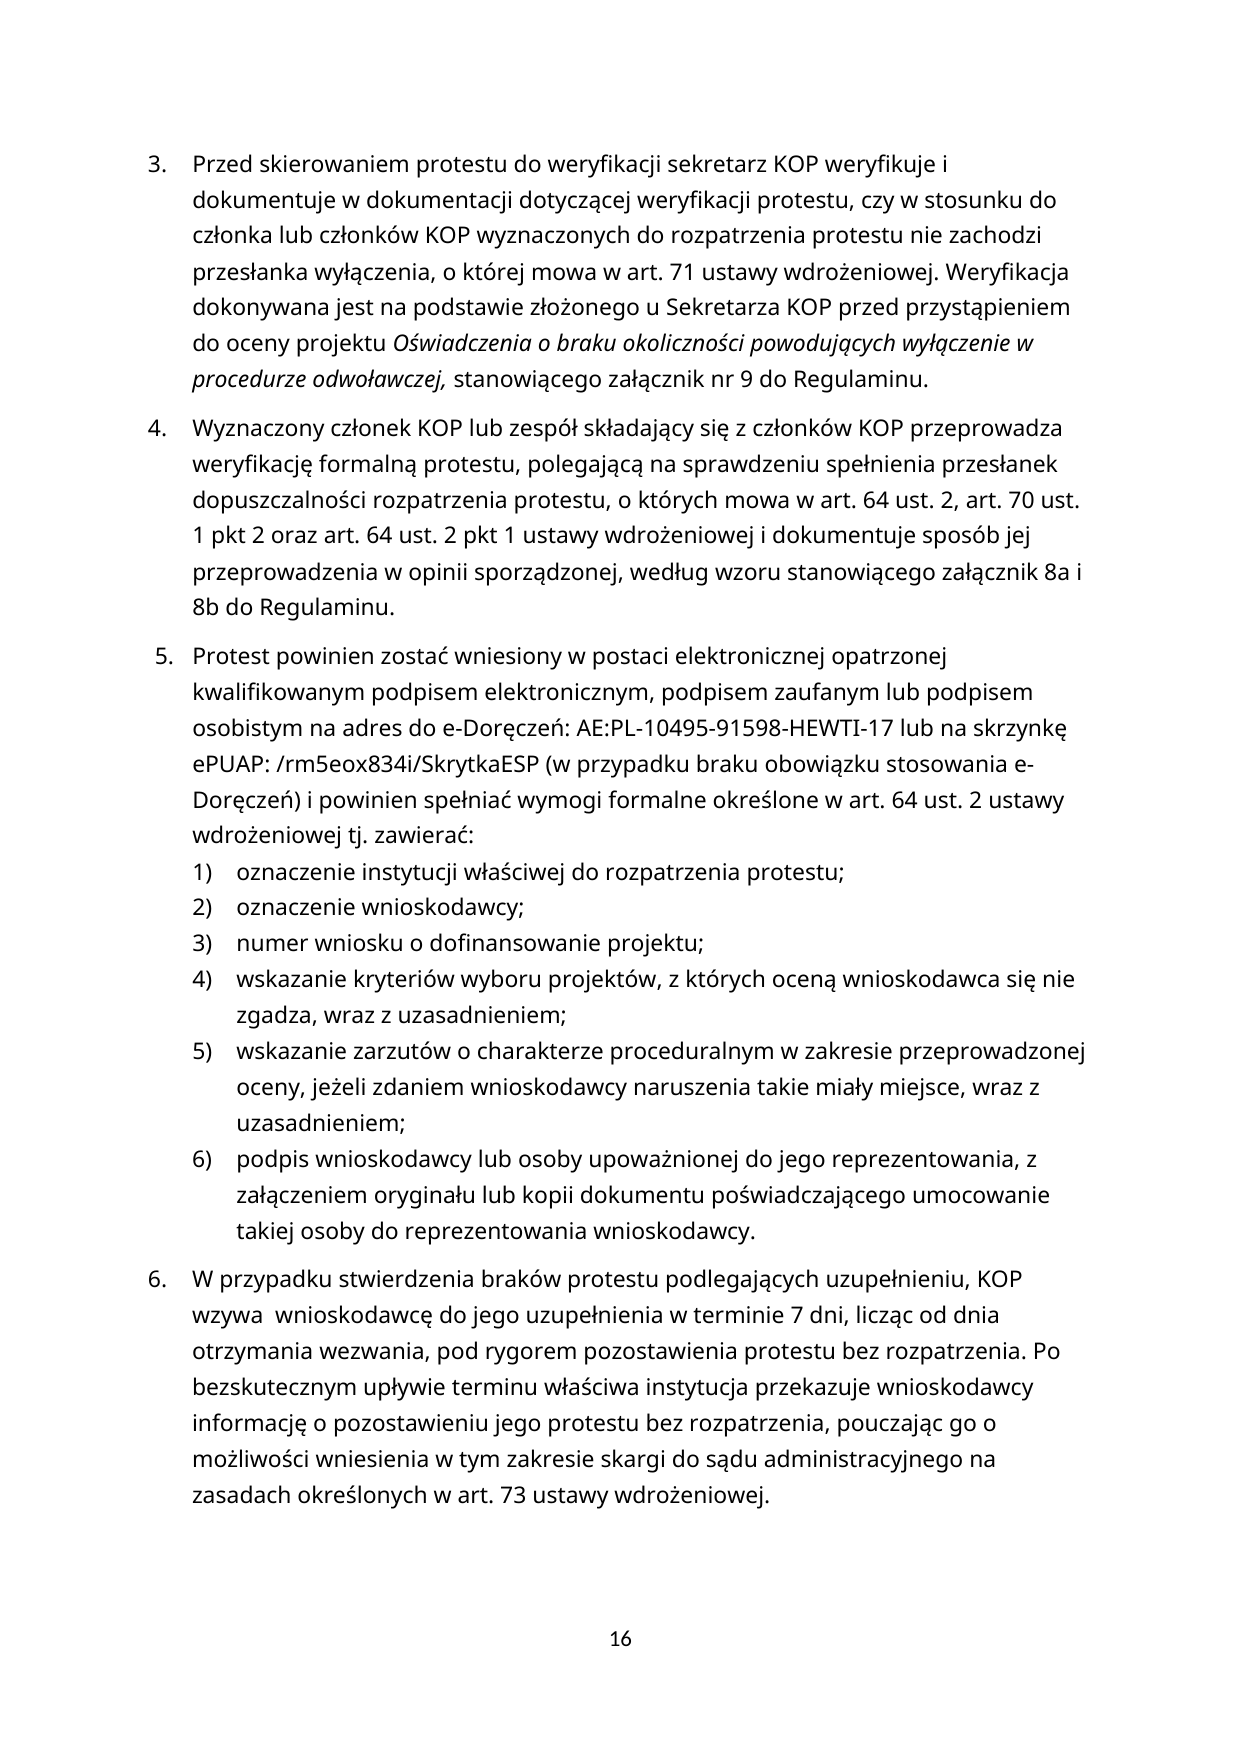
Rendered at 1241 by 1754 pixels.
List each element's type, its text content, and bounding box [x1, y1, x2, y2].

list Wyznaczony członek KOP lub zespół składający się z członków KOP przeprowadza weryfikację formalną protestu, polegającą na sprawdzeniu spełnienia przesłanek dopuszczalności rozpatrzenia protestu, o których mowa w art. 64 ust. 2, art. 70 ust. 1 pkt 2 oraz art. 64 ust. 2 pkt 1 ustawy wdrożeniowej i dokumentuje sposób jej przeprowadzenia w opinii sporządzonej, według wzoru stanowiącego załącznik 8a i 8b do Regulaminu. [148, 412, 1093, 623]
list Przed skierowaniem protestu do weryfikacji sekretarz KOP weryfikuje i dokumentuje w dokumentacji dotyczącej weryfikacji protestu, czy w stosunku do członka lub członków KOP wyznaczonych do rozpatrzenia protestu nie zachodzi przesłanka wyłączenia, o której mowa w art. 71 ustawy wdrożeniowej. Weryfikacja dokonywana jest na podstawie złożonego u Sekretarza KOP przed przystąpieniem do oceny projektu Oświadczenia o braku okoliczności powodujących wyłączenie w procedurze odwoławczej, stanowiącego załącznik nr 9 do Regulaminu. [148, 148, 1093, 394]
list wskazanie kryteriów wyboru projektów, z których oceną wnioskodawca się nie zgadza, wraz z uzasadnieniem; [192, 963, 1093, 1030]
list wskazanie zarzutów o charakterze proceduralnym w zakresie przeprowadzonej oceny, jeżeli zdaniem wnioskodawcy naruszenia takie miały miejsce, wraz z uzasadnieniem; [192, 1035, 1093, 1138]
list numer wniosku o dofinansowanie projektu; [192, 927, 1093, 958]
list podpis wnioskodawcy lub osoby upoważnionej do jego reprezentowania, z załączeniem oryginału lub kopii dokumentu poświadczającego umocowanie takiej osoby do reprezentowania wnioskodawcy. [192, 1143, 1093, 1246]
list oznaczenie instytucji właściwej do rozpatrzenia protestu; [192, 855, 1093, 887]
list Protest powinien zostać wniesiony w postaci elektronicznej opatrzonej kwalifikowanym podpisem elektronicznym, podpisem zaufanym lub podpisem osobistym na adres do e-Doręczeń: AE:PL-10495-91598-HEWTI-17 lub na skrzynkę ePUAP: /rm5eox834i/SkrytkaESP (w przypadku braku obowiązku stosowania e-Doręczeń) i powinien spełniać wymogi formalne określone w art. 64 ust. 2 ustawy wdrożeniowej tj. zawierać: [154, 640, 1093, 851]
list oznaczenie wnioskodawcy; [192, 891, 1093, 923]
list W przypadku stwierdzenia braków protestu podlegających uzupełnieniu, KOP wzywa wnioskodawcę do jego uzupełnienia w terminie 7 dni, licząc od dnia otrzymania wezwania, pod rygorem pozostawienia protestu bez rozpatrzenia. Po bezskutecznym upływie terminu właściwa instytucja przekazuje wnioskodawcy informację o pozostawieniu jego protestu bez rozpatrzenia, pouczając go o możliwości wniesienia w tym zakresie skargi do sądu administracyjnego na zasadach określonych w art. 73 ustawy wdrożeniowej. [148, 1263, 1093, 1510]
